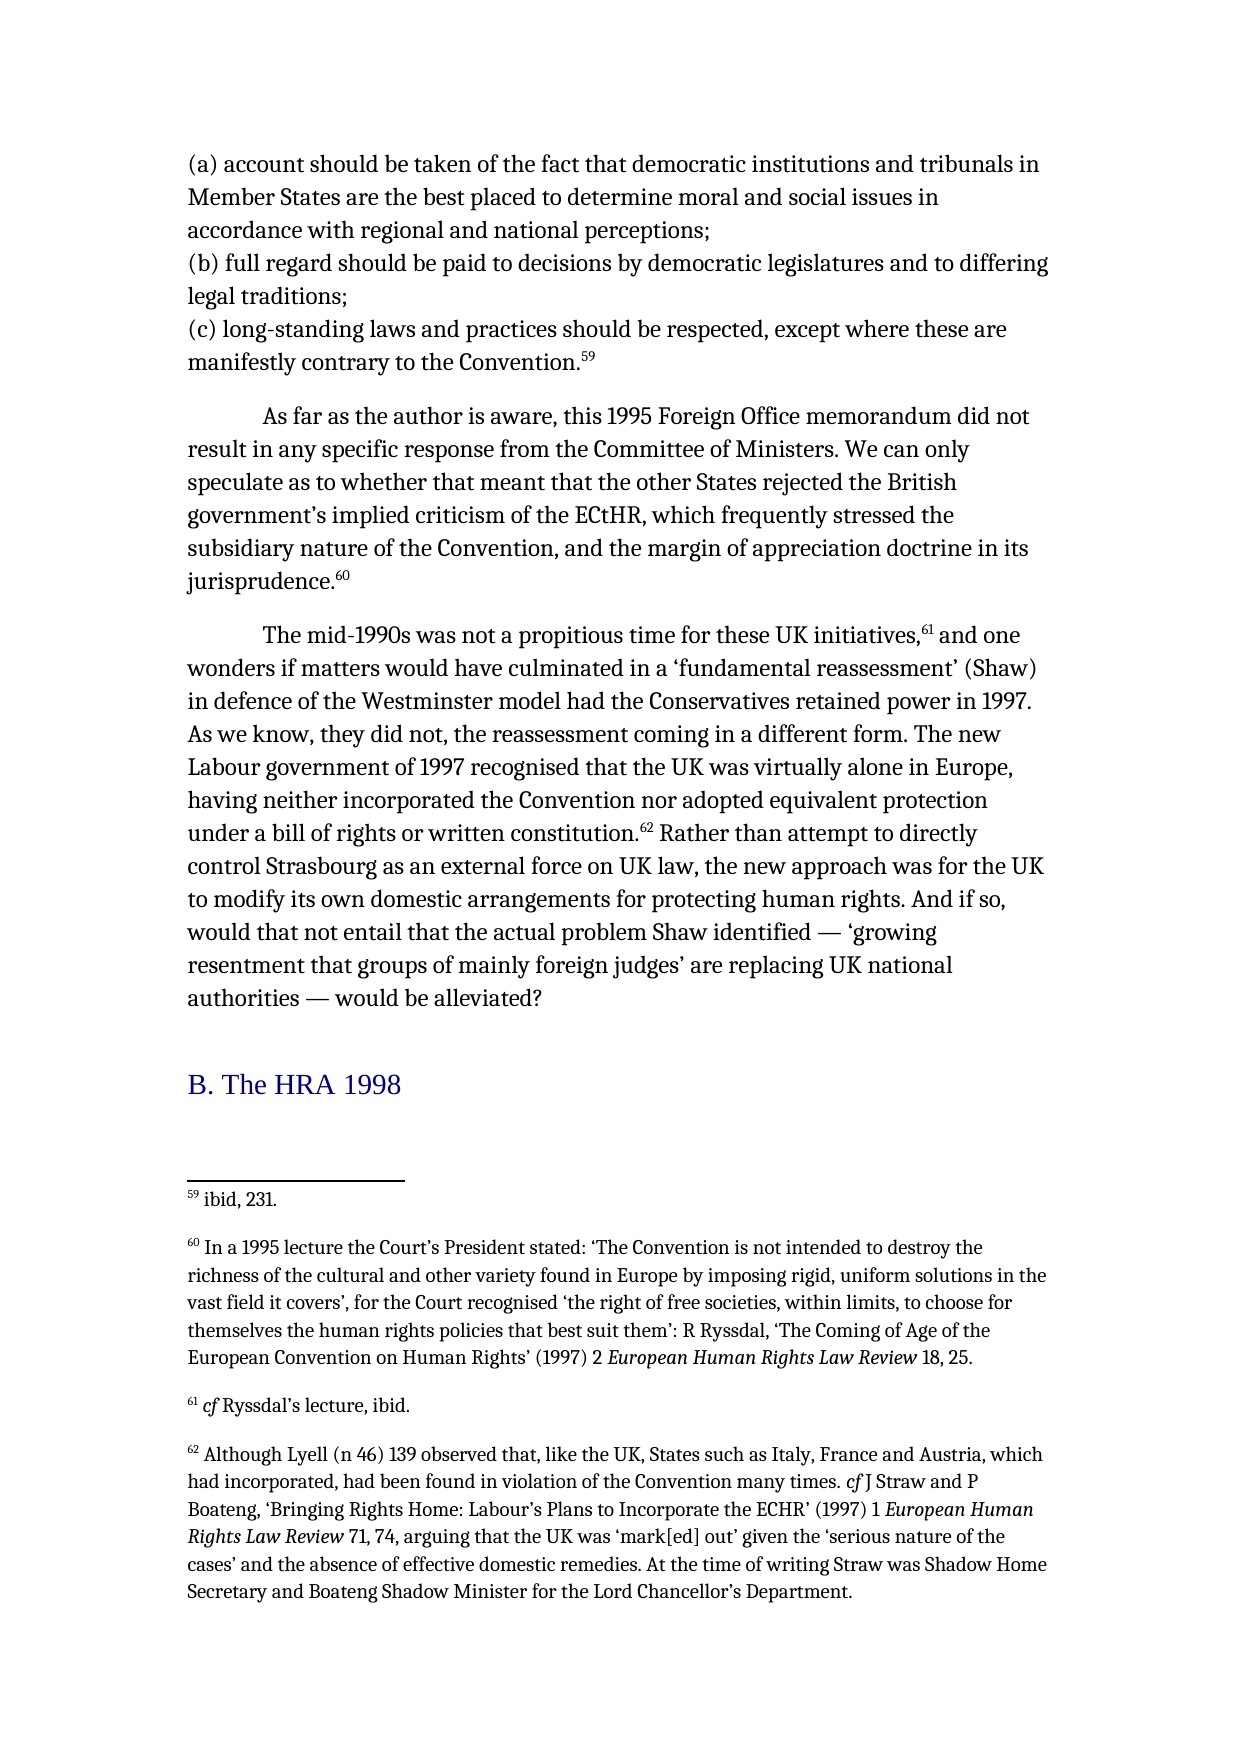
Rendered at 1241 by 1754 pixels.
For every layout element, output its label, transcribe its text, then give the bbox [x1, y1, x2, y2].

text As far as the author is aware, this 1995 Foreign Office memorandum did not result in any specific response from the Committee of Ministers. We can only speculate as to whether that meant that the other States rejected the British government’s implied criticism of the ECtHR, which frequently stressed the subsidiary nature of the Convention, and the margin of appreciation doctrine in its jurisprudence. [187, 402, 1053, 596]
list (b) full regard should be paid to decisions by democratic legislatures and to differing legal traditions; [187, 249, 1053, 311]
list (a) account should be taken of the fact that democratic institutions and tribunals in Member States are the best placed to determine moral and social issues in accordance with regional and national perceptions; [187, 150, 1053, 245]
subtitle B. The HRA 1998 [187, 1067, 1053, 1101]
text The mid-1990s was not a propitious time for these UK initiatives, and one wonders if matters would have culminated in a ‘fundamental reassessment’ (Shaw) in defence of the Westminster model had the Conservatives retained power in 1997. As we know, they did not, the reassessment coming in a different form. The new Labour government of 1997 recognised that the UK was virtually alone in Europe, having neither incorporated the Convention nor adopted equivalent protection under a bill of rights or written constitution. Rather than attempt to directly control Strasbourg as an external force on UK law, the new approach was for the UK to modify its own domestic arrangements for protecting human rights. And if so, would that not entail that the actual problem Shaw identified — ‘growing resentment that groups of mainly foreign judges’ are replacing UK national authorities — would be alleviated? [187, 621, 1053, 1013]
list (c) long-standing laws and practices should be respected, except where these are manifestly contrary to the Convention. [187, 315, 1053, 377]
